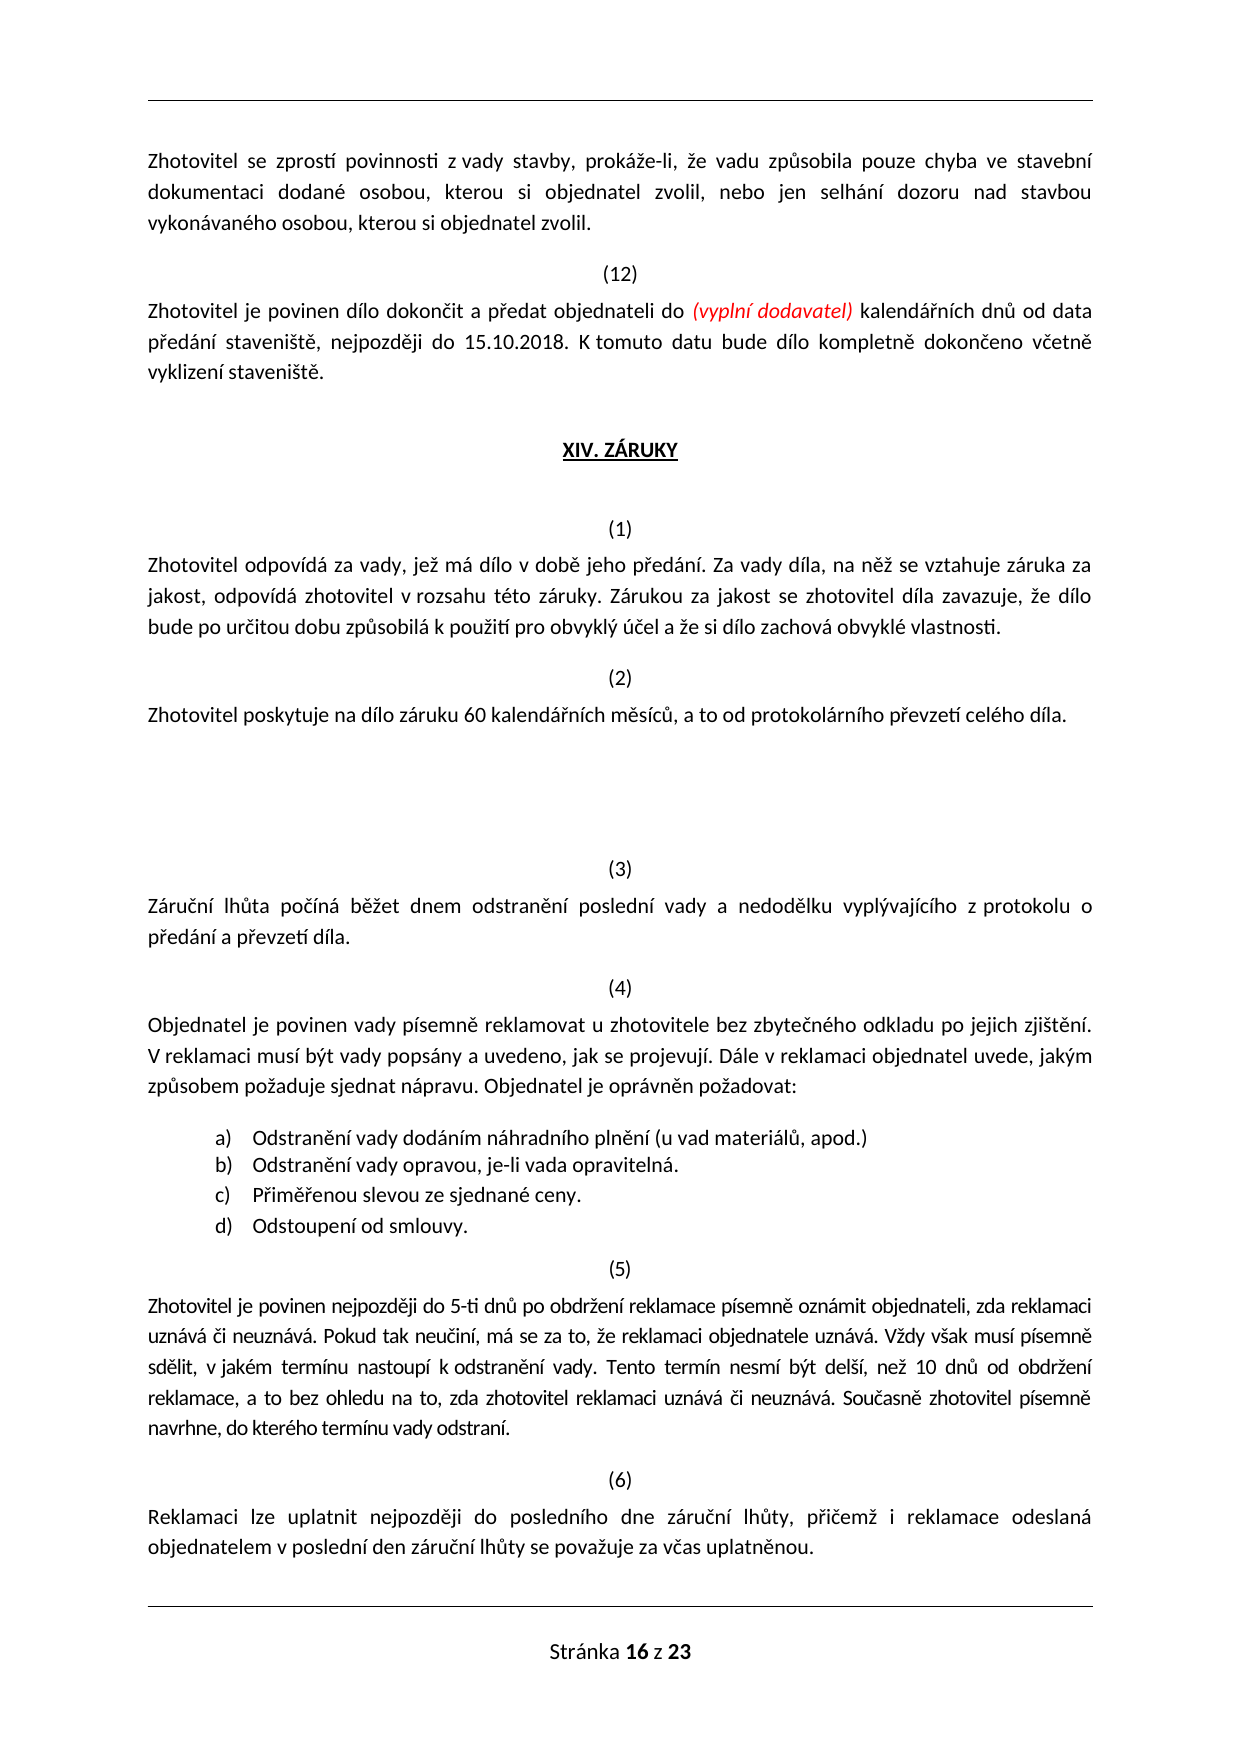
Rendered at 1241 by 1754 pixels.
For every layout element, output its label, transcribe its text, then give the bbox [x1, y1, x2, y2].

list Odstranění vady opravou, je-li vada opravitelná. [215, 1151, 1093, 1177]
list Přiměřenou slevou ze sjednané ceny. [215, 1181, 1093, 1208]
text XIV. ZÁRUKY [148, 437, 1093, 463]
text Zhotovitel je povinen nejpozději do 5-ti dnů po obdržení reklamace písemně oznámit objednateli, zda reklamaci uznává či neuznává. Pokud tak neučiní, má se za to, že reklamaci objednatele uznává. Vždy však musí písemně sdělit, v jakém termínu nastoupí k odstranění vady. Tento termín nesmí být delší, než 10 dnů od obdržení reklamace, a to bez ohledu na to, zda zhotovitel reklamaci uznává či neuznává. Současně zhotovitel písemně navrhne, do kterého termínu vady odstraní. [148, 1292, 1093, 1441]
text Objednatel je povinen vady písemně reklamovat u zhotovitele bez zbytečného odkladu po jejich zjištění. V reklamaci musí být vady popsány a uvedeno, jak se projevují. Dále v reklamaci objednatel uvede, jakým způsobem požaduje sjednat nápravu. Objednatel je oprávněn požadovat: [148, 1011, 1093, 1099]
text (4) [148, 974, 1093, 1001]
text Záruční lhůta počíná běžet dnem odstranění poslední vady a nedodělku vyplývajícího z protokolu o předání a převzetí díla. [148, 892, 1093, 950]
text (12) [148, 260, 1093, 287]
text (5) [148, 1255, 1093, 1282]
text Zhotovitel se zprostí povinnosti z vady stavby, prokáže-li, že vadu způsobila pouze chyba ve stavební dokumentaci dodané osobou, kterou si objednatel zvolil, nebo jen selhání dozoru nad stavbou vykonávaného osobou, kterou si objednatel zvolil. [148, 148, 1093, 236]
text Reklamaci lze uplatnit nejpozději do posledního dne záruční lhůty, přičemž i reklamace odeslaná objednatelem v poslední den záruční lhůty se považuje za včas uplatněnou. [148, 1503, 1093, 1560]
text Zhotovitel je povinen dílo dokončit a předat objednateli do (vyplní dodavatel) kalendářních dnů od data předání staveniště, nejpozději do 15.10.2018. K tomuto datu bude dílo kompletně dokončeno včetně vyklizení staveniště. [148, 297, 1093, 385]
text Zhotovitel poskytuje na dílo záruku 60 kalendářních měsíců, a to od protokolárního převzetí celého díla. [148, 701, 1093, 728]
text (6) [148, 1466, 1093, 1493]
text (3) [148, 856, 1093, 882]
text Zhotovitel odpovídá za vady, jež má dílo v době jeho předání. Za vady díla, na něž se vztahuje záruka za jakost, odpovídá zhotovitel v rozsahu této záruky. Zárukou za jakost se zhotovitel díla zavazuje, že dílo bude po určitou dobu způsobilá k použití pro obvyklý účel a že si dílo zachová obvyklé vlastnosti. [148, 552, 1093, 639]
text (2) [148, 664, 1093, 691]
list Odstranění vady dodáním náhradního plnění (u vad materiálů, apod.) [215, 1124, 1093, 1151]
text (1) [148, 515, 1093, 541]
list Odstoupení od smlouvy. [215, 1212, 1093, 1239]
